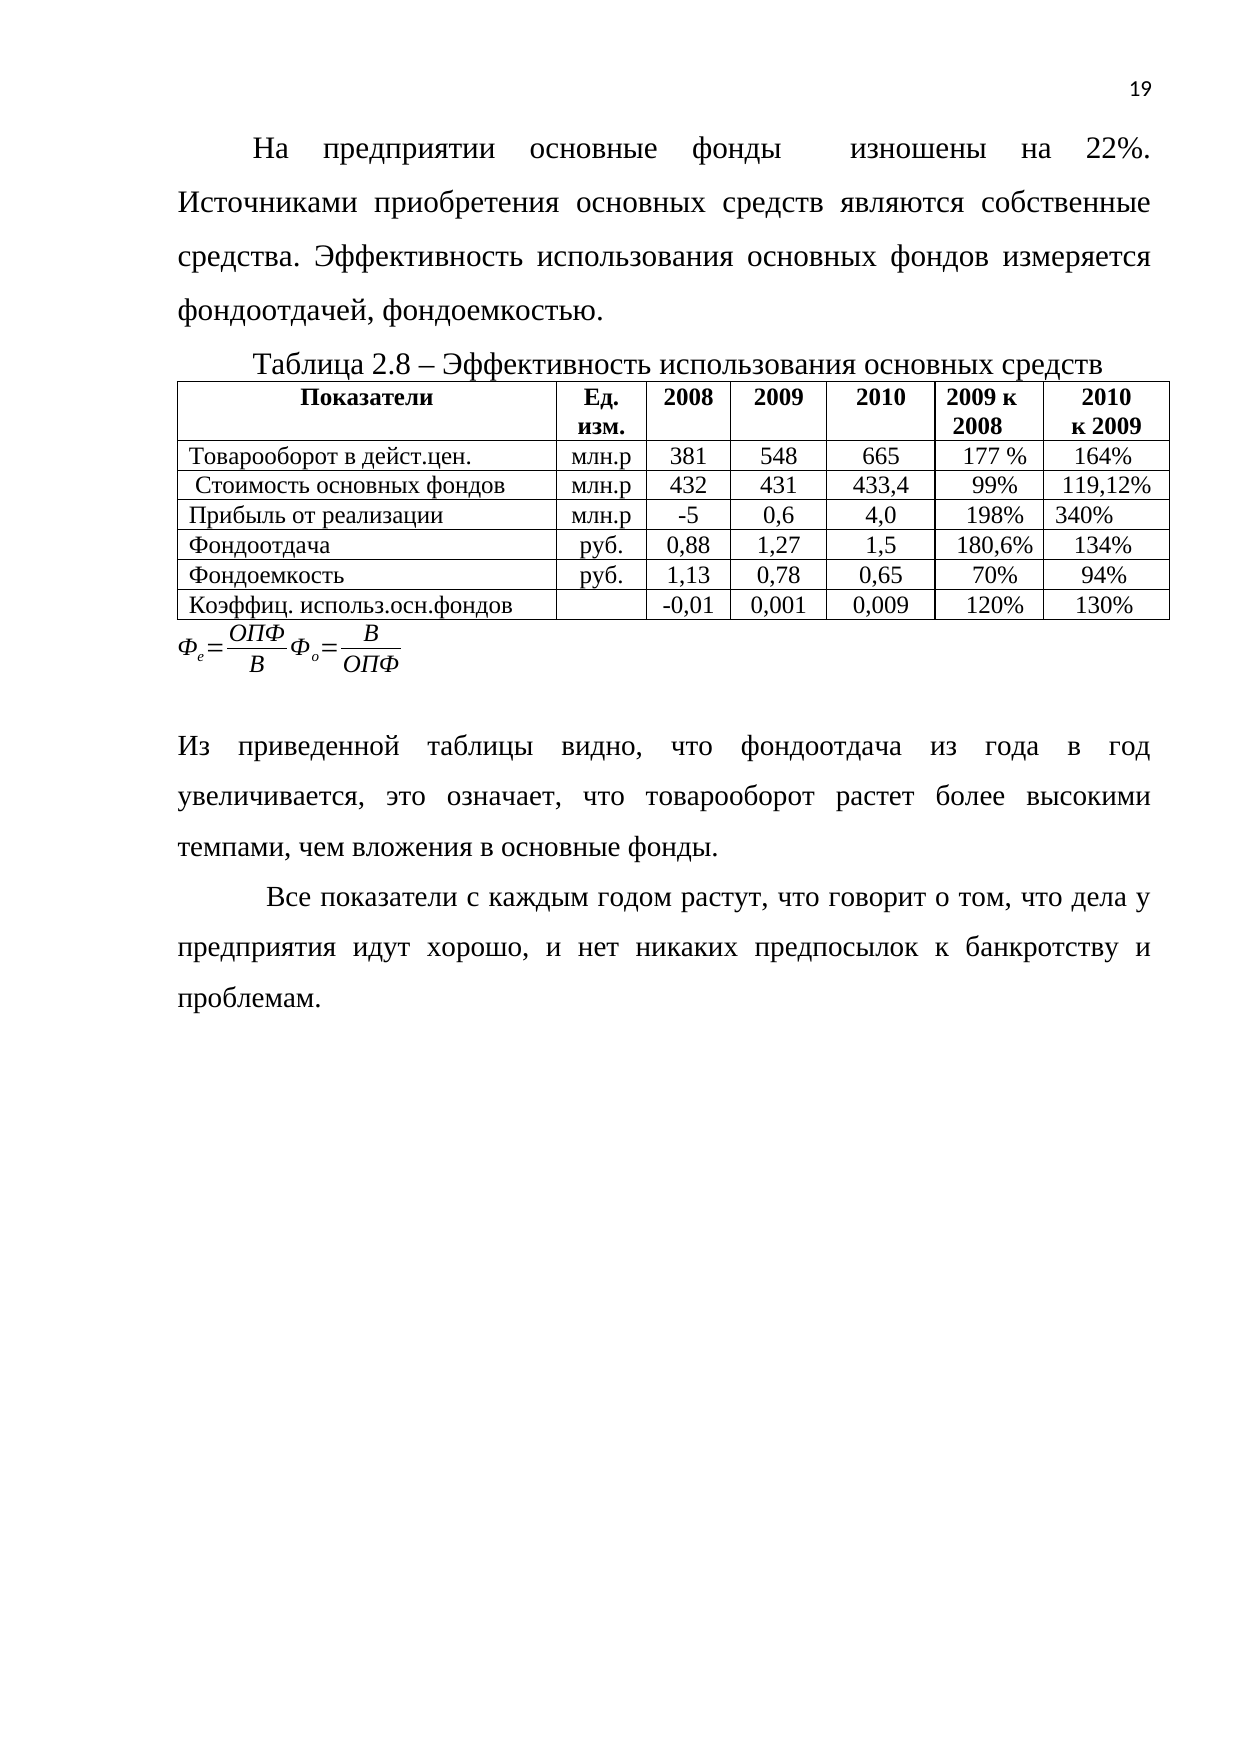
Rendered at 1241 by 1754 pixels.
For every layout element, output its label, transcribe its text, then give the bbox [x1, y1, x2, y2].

table_cell Прибыль от реализации [178, 500, 556, 529]
table_cell -5 [647, 500, 730, 529]
table_cell 381 [647, 441, 730, 469]
table_cell Товарооборот в дейст.цен. [178, 441, 556, 469]
table_cell 119,12% [1044, 471, 1169, 499]
text Из приведенной таблицы видно, что фондоотдача из года в год увеличивается, это означает, что товарооборот растет более высокими темпами, чем вложения в основные фонды. [177, 683, 1152, 862]
table_cell 198% [936, 500, 1043, 529]
table_cell 4,0 [827, 500, 934, 529]
table_cell 130% [1044, 590, 1169, 618]
table_header 2009 [731, 382, 826, 440]
table_header 2010 [827, 382, 934, 440]
table_cell Фондоотдача [178, 530, 556, 559]
table_cell Фондоемкость [178, 560, 556, 589]
table_header 2009 к 2008 [936, 382, 1043, 440]
table_cell 134% [1044, 530, 1169, 559]
table_header 2010 к 2009 [1044, 382, 1169, 440]
table_cell -0,01 [647, 590, 730, 618]
table_cell 432 [647, 471, 730, 499]
text Все показатели с каждым годом растут, что говорит о том, что дела у предприятия идут хорошо, и нет никаких предпосылок к банкротству и проблемам. [177, 879, 1152, 1013]
table_header 2008 [647, 382, 730, 440]
table_cell 164% [1044, 441, 1169, 469]
table_cell 1,27 [731, 530, 826, 559]
table_cell 665 [827, 441, 934, 469]
table_cell Коэффиц. использ.осн.фондов [178, 590, 556, 618]
table_cell 99% [936, 471, 1043, 499]
table_cell 340% [1044, 500, 1169, 529]
table_cell 1,5 [827, 530, 934, 559]
table_cell млн.р [557, 441, 646, 469]
table_cell 0,65 [827, 560, 934, 589]
table_cell 70% [936, 560, 1043, 589]
table_cell 94% [1044, 560, 1169, 589]
table_cell руб. [557, 530, 646, 559]
table_cell [557, 590, 646, 618]
table_cell Стоимость основных фондов [178, 471, 556, 499]
table_cell 0,009 [827, 590, 934, 618]
table_cell 180,6% [936, 530, 1043, 559]
table_cell руб. [557, 560, 646, 589]
table_cell 431 [731, 471, 826, 499]
table_cell млн.р [557, 471, 646, 499]
table_cell млн.р [557, 500, 646, 529]
text Таблица 2.8 – Эффективность использования основных средств [177, 345, 1152, 381]
table_cell 120% [936, 590, 1043, 618]
table_header Показатели [178, 382, 556, 440]
table_cell 0,001 [731, 590, 826, 618]
table_cell 1,13 [647, 560, 730, 589]
table_cell 548 [731, 441, 826, 469]
table_cell 0,6 [731, 500, 826, 529]
table_cell 0,78 [731, 560, 826, 589]
table_cell 433,4 [827, 471, 934, 499]
text На предприятии основные фонды изношены на 22%. Источниками приобретения основных средств являются собственные средства. Эффективность использования основных фондов измеряется фондоотдачей, фондоемкостью. [177, 130, 1152, 327]
table_cell 0,88 [647, 530, 730, 559]
table_header Ед. изм. [557, 382, 646, 440]
table_cell 177 % [936, 441, 1043, 469]
